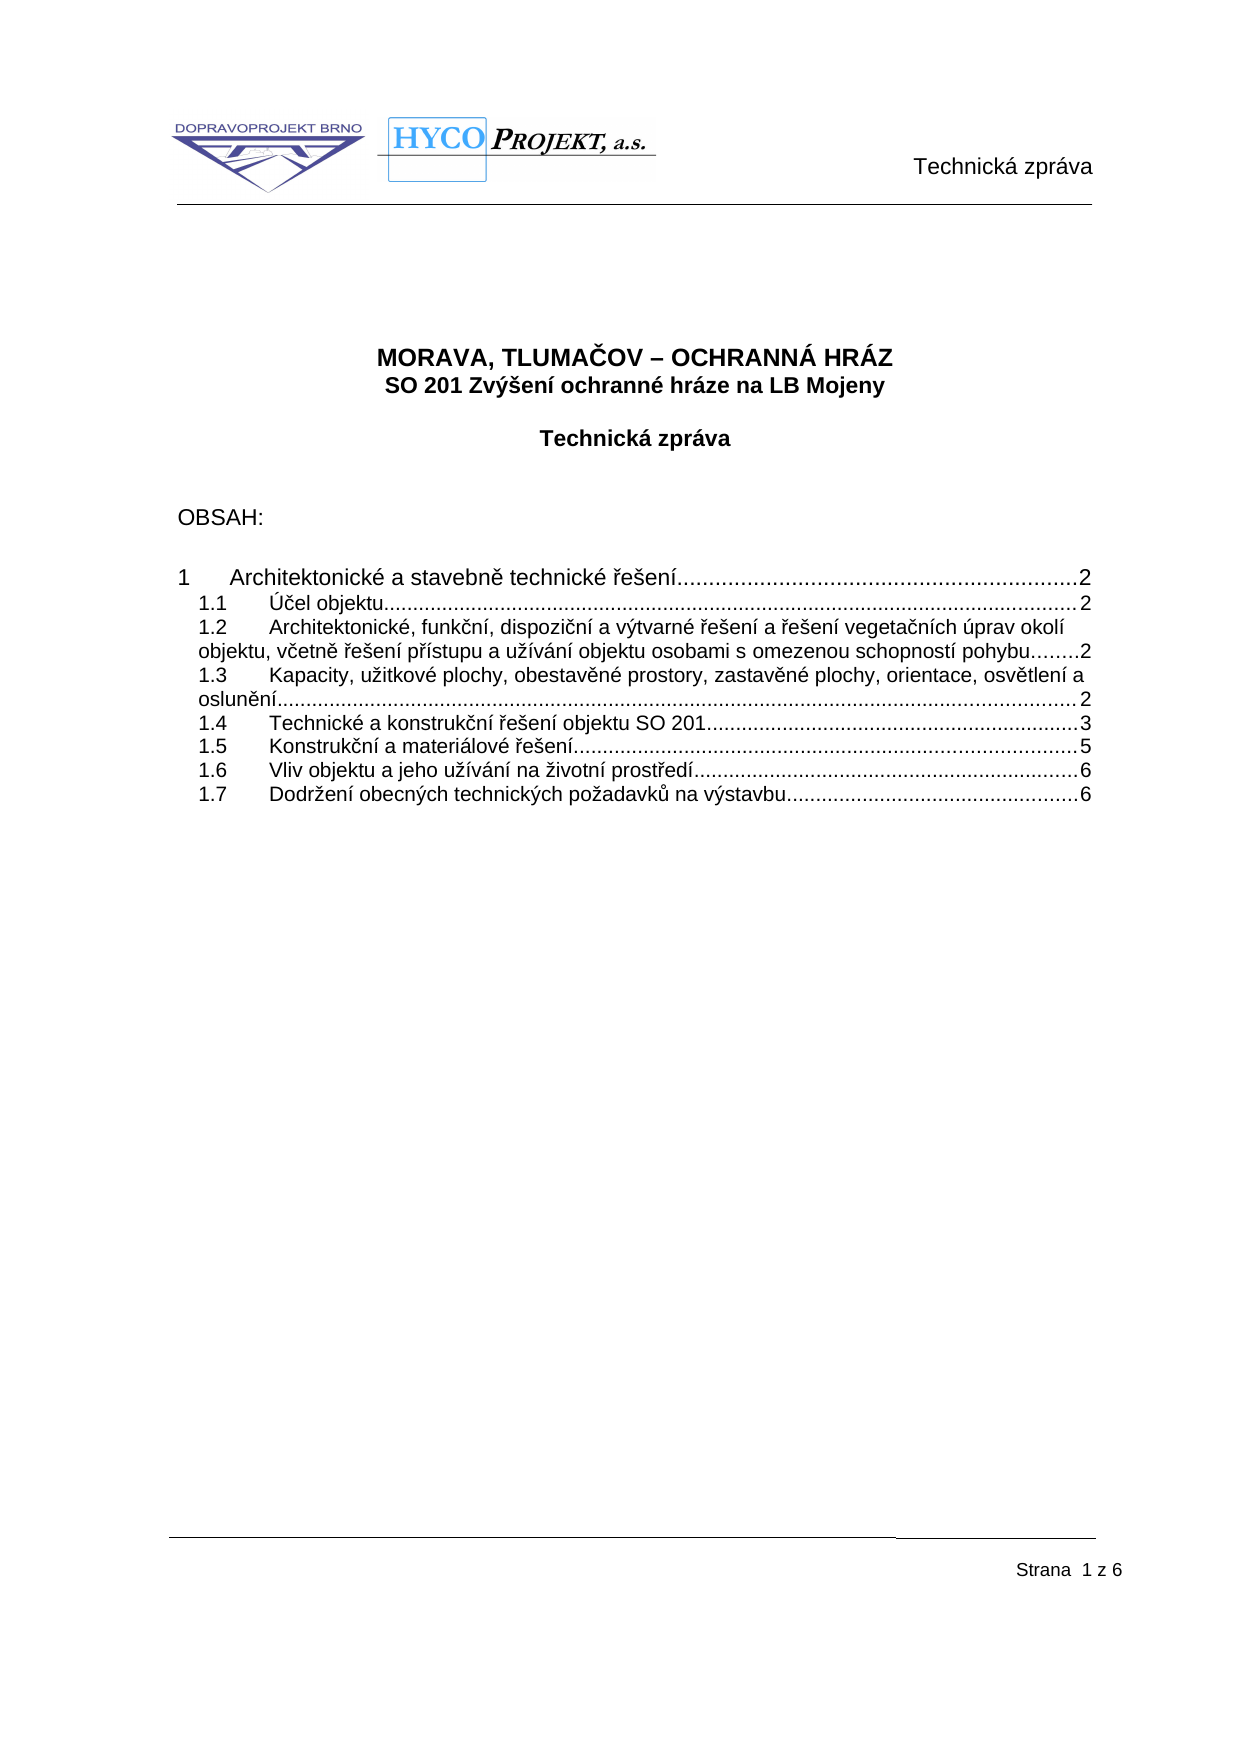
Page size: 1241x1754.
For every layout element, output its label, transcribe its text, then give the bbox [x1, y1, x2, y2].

text 1.7 Dodržení obecných technických požadavků na výstavbu 6 [198, 782, 1092, 806]
text 1.4 Technické a konstrukční řešení objektu SO 201 3 [198, 710, 1092, 734]
picture [169, 109, 370, 200]
text 1 Architektonické a stavebně technické řešení 2 [177, 564, 1092, 591]
picture [377, 117, 657, 182]
text MORAVA, TLUMAČOV – OCHRANNÁ HRÁZ [177, 343, 1092, 372]
text Technická zpráva [177, 425, 1092, 451]
text 1.1 Účel objektu 2 [198, 591, 1092, 614]
text OBSAH: [177, 504, 1092, 530]
text 1.2 Architektonické, funkční, dispoziční a výtvarné řešení a řešení vegetačních úprav okolí objektu, včetně řešení přístupu a užívání objektu osobami s omezenou schopností pohybu 2 [198, 614, 1092, 662]
text SO 201 Zvýšení ochranné hráze na LB Mojeny [177, 372, 1092, 398]
text 1.3 Kapacity, užitkové plochy, obestavěné prostory, zastavěné plochy, orientace, osvětlení a oslunění. 2 [198, 662, 1092, 710]
text 1.5 Konstrukční a materiálové řešení. 5 [198, 734, 1092, 758]
text 1.6 Vliv objektu a jeho užívání na životní prostředí 6 [198, 758, 1092, 782]
